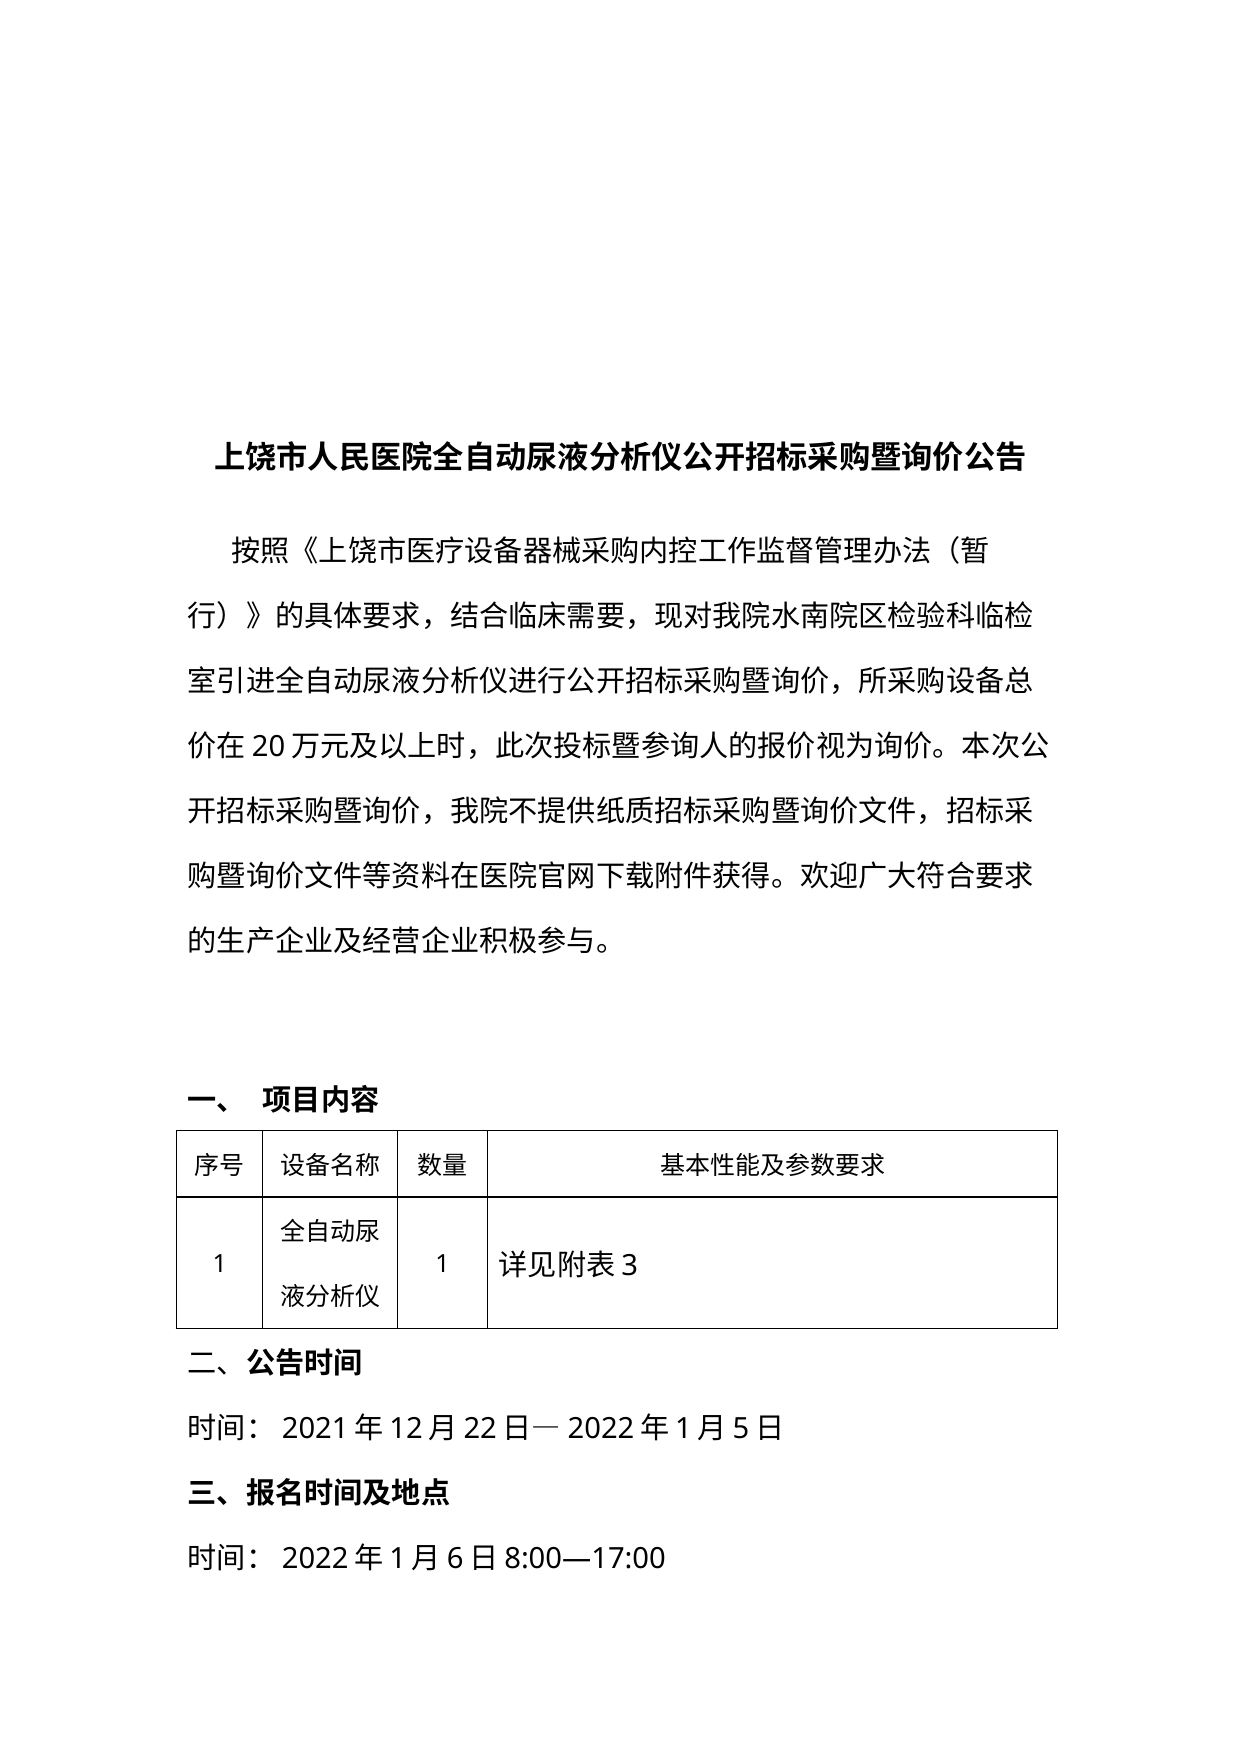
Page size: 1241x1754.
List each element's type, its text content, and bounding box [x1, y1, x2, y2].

text 时间： 2021年12月22日— 2022年1月5日 [187, 1393, 1053, 1458]
table_cell 详见附表3 [488, 1198, 1057, 1327]
table_cell 1 [398, 1198, 487, 1327]
text 按照《上饶市医疗设备器械采购内控工作监督管理办法（暂行）》的具体要求，结合临床需要，现对我院水南院区检验科临检室引进全自动尿液分析仪进行公开招标采购暨询价，所采购设备总价在20万元及以上时，此次投标暨参询人的报价视为询价。本次公开招标采购暨询价，我院不提供纸质招标采购暨询价文件，招标采购暨询价文件等资料在医院官网下载附件获得。欢迎广大符合要求的生产企业及经营企业积极参与。 [187, 516, 1053, 971]
table_header 基本性能及参数要求 [488, 1131, 1057, 1196]
table_header 数量 [398, 1131, 487, 1196]
table_header 设备名称 [263, 1131, 397, 1196]
table_cell 全自动尿液分析仪 [263, 1198, 397, 1327]
table_cell 1 [177, 1198, 262, 1327]
text 时间： 2022年1月6日8:00—17:00 [187, 1523, 1053, 1588]
table_header 序号 [177, 1131, 262, 1196]
list 项目内容 [187, 1065, 1053, 1130]
text 上饶市人民医院全自动尿液分析仪公开招标采购暨询价公告 [187, 422, 1053, 487]
text 三、报名时间及地点 [187, 1458, 1053, 1523]
text 二、公告时间 [187, 1329, 1053, 1393]
